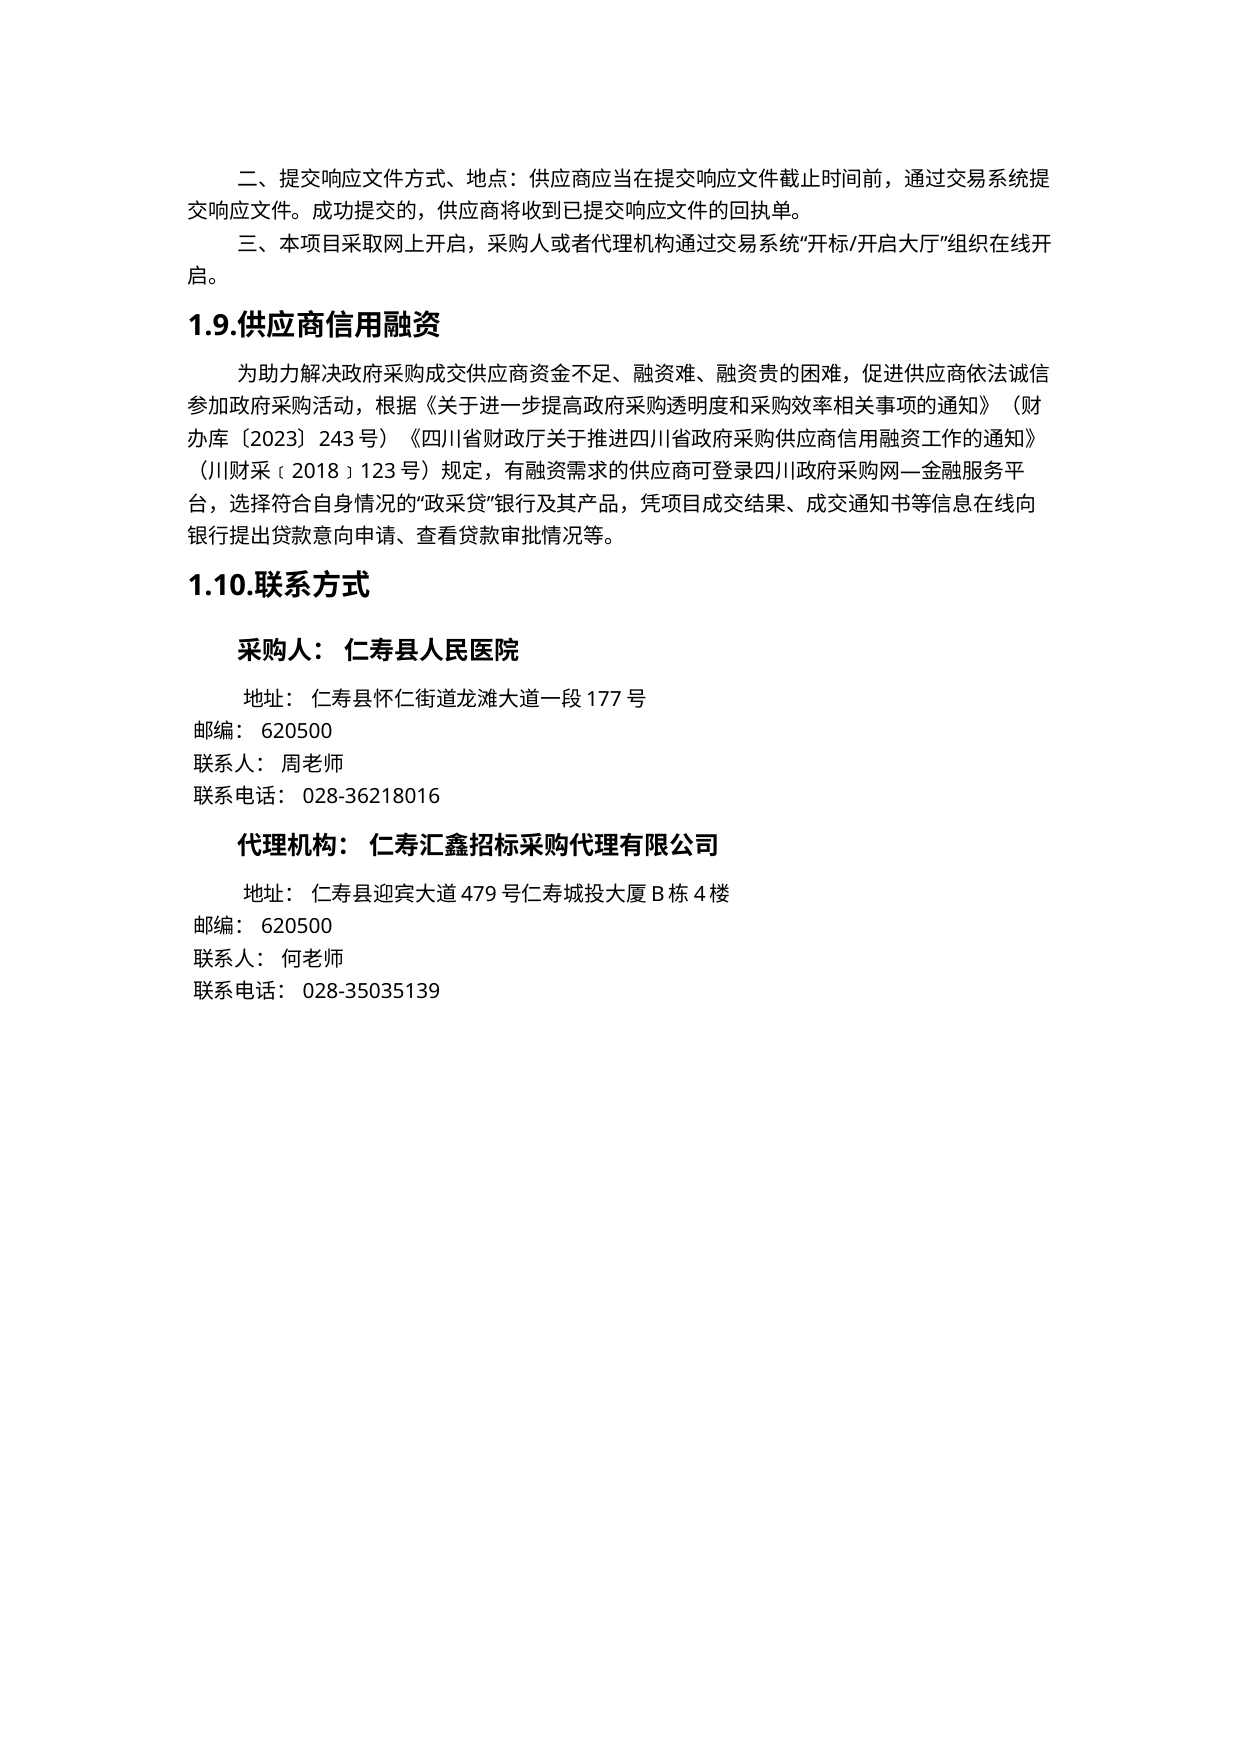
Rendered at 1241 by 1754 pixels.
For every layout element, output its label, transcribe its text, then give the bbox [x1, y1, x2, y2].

text 邮编： 620500 [187, 714, 1053, 747]
text 1.9.供应商信用融资 [187, 292, 1053, 357]
text 为助力解决政府采购成交供应商资金不足、融资难、融资贵的困难，促进供应商依法诚信参加政府采购活动，根据《关于进一步提高政府采购透明度和采购效率相关事项的通知》（财办库〔2023〕243号）《四川省财政厅关于推进四川省政府采购供应商信用融资工作的通知》（川财采﹝2018﹞123号）规定，有融资需求的供应商可登录四川政府采购网—金融服务平台，选择符合自身情况的“政采贷”银行及其产品，凭项目成交结果、成交通知书等信息在线向银行提出贷款意向申请、查看贷款审批情况等。 [187, 357, 1053, 552]
text 联系电话： 028-36218016 [187, 779, 1053, 812]
text 二、提交响应文件方式、地点：供应商应当在提交响应文件截止时间前，通过交易系统提交响应文件。成功提交的，供应商将收到已提交响应文件的回执单。 [187, 162, 1053, 227]
text 代理机构： 仁寿汇鑫招标采购代理有限公司 [187, 812, 1053, 877]
text 联系人： 周老师 [187, 747, 1053, 779]
text 联系电话： 028-35035139 [187, 974, 1053, 1007]
text 邮编： 620500 [187, 909, 1053, 942]
text 采购人： 仁寿县人民医院 [187, 617, 1053, 682]
text 三、本项目采取网上开启，采购人或者代理机构通过交易系统“开标/开启大厅”组织在线开启。 [187, 227, 1053, 292]
text 1.10.联系方式 [187, 552, 1053, 617]
text 联系人： 何老师 [187, 942, 1053, 974]
text 地址： 仁寿县迎宾大道479号仁寿城投大厦B栋4楼 [187, 877, 1053, 909]
text 地址： 仁寿县怀仁街道龙滩大道一段177号 [187, 682, 1053, 714]
